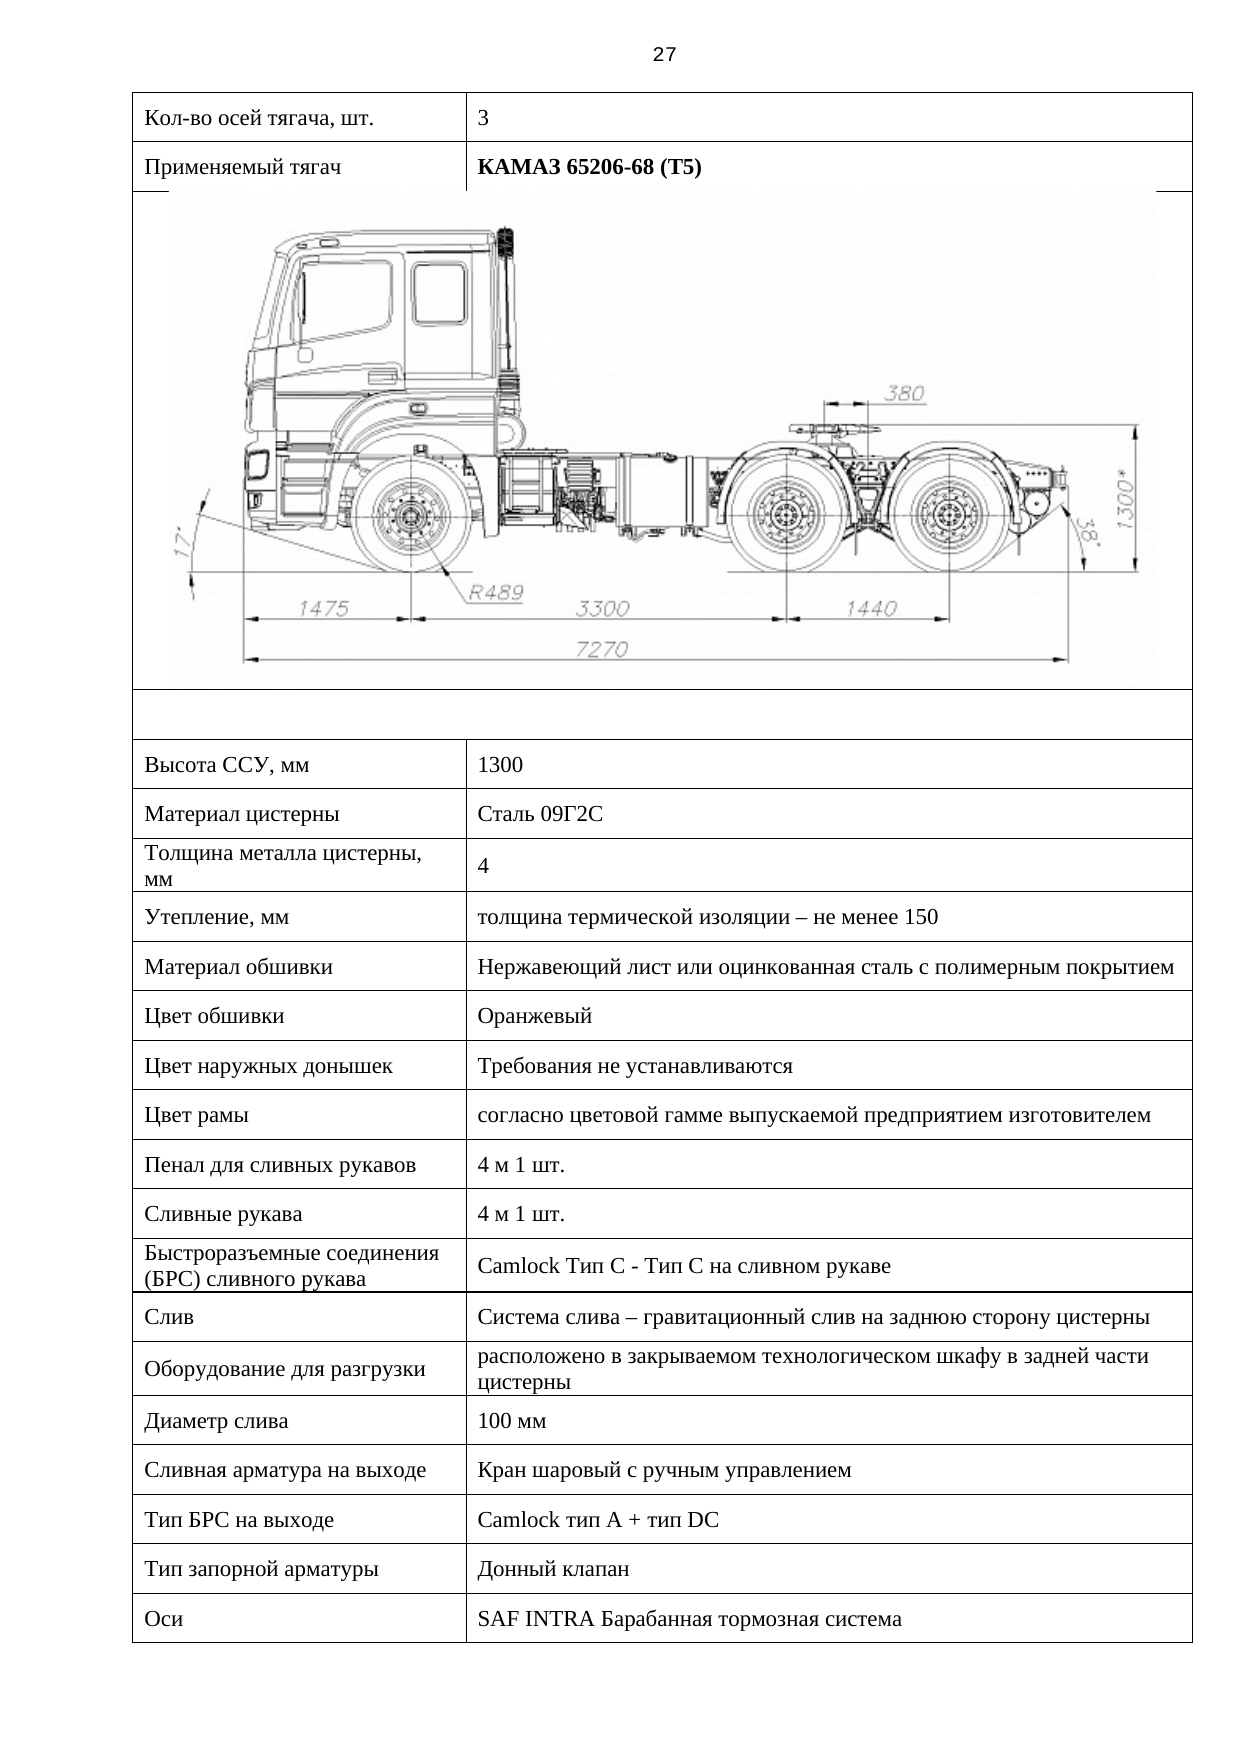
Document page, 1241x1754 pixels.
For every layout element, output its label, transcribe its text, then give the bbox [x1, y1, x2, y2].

table_cell Цвет наружных донышек [133, 1041, 466, 1089]
table_cell Тип БРС на выходе [133, 1495, 466, 1543]
table_cell Кран шаровый с ручным управлением [467, 1445, 1192, 1493]
table_cell Слив [133, 1293, 466, 1341]
table_cell Утепление, мм [133, 892, 466, 941]
table_cell [133, 690, 1192, 738]
table_cell Нержавеющий лист или оцинкованная сталь с полимерным покрытием [467, 942, 1192, 990]
table_cell Высота ССУ, мм [133, 740, 466, 788]
table_cell Оси [133, 1594, 466, 1642]
table_cell Толщина металла цистерны, мм [133, 839, 466, 891]
table_cell 100 мм [467, 1396, 1192, 1444]
table_cell согласно цветовой гамме выпускаемой предприятием изготовителем [467, 1090, 1192, 1139]
table_cell Требования не устанавливаются [467, 1041, 1192, 1089]
table_cell Применяемый тягач [133, 142, 466, 191]
table_cell Донный клапан [467, 1544, 1192, 1592]
table_cell Кол-во осей тягача, шт. [133, 93, 466, 141]
table_cell расположено в закрываемом технологическом шкафу в задней части цистерны [467, 1342, 1192, 1394]
table_cell Сливная арматура на выходе [133, 1445, 466, 1493]
table_cell Сталь 09Г2С [467, 789, 1192, 837]
table_cell 4 м 1 шт. [467, 1140, 1192, 1188]
table_cell SAF INTRA Барабанная тормозная система [467, 1594, 1192, 1642]
table_cell Система слива – гравитационный слив на заднюю сторону цистерны [467, 1293, 1192, 1341]
table_cell Оборудование для разгрузки [133, 1342, 466, 1394]
table_cell Пенал для сливных рукавов [133, 1140, 466, 1188]
table_cell Материал обшивки [133, 942, 466, 990]
table_cell Camlock Тип C - Тип С на сливном рукаве [467, 1239, 1192, 1291]
table_cell 4 м 1 шт. [467, 1189, 1192, 1238]
table_cell Тип запорной арматуры [133, 1544, 466, 1592]
table_cell Материал цистерны [133, 789, 466, 837]
table_cell толщина термической изоляции – не менее 150 [467, 892, 1192, 941]
table_cell Оранжевый [467, 991, 1192, 1040]
table_cell Цвет рамы [133, 1090, 466, 1139]
table_cell [133, 192, 168, 689]
table_cell 3 [467, 93, 1192, 141]
picture [168, 191, 1157, 689]
table_cell 4 [467, 839, 1192, 891]
table_cell КАМАЗ 65206-68 (T5) [467, 142, 1192, 191]
table_cell Сливные рукава [133, 1189, 466, 1238]
table_cell Диаметр слива [133, 1396, 466, 1444]
table_cell Camlock тип A + тип DC [467, 1495, 1192, 1543]
table_cell 1300 [467, 740, 1192, 788]
table_cell Быстроразъемные соединения (БРС) сливного рукава [133, 1239, 466, 1291]
table_cell [1157, 192, 1192, 689]
table_cell Цвет обшивки [133, 991, 466, 1040]
